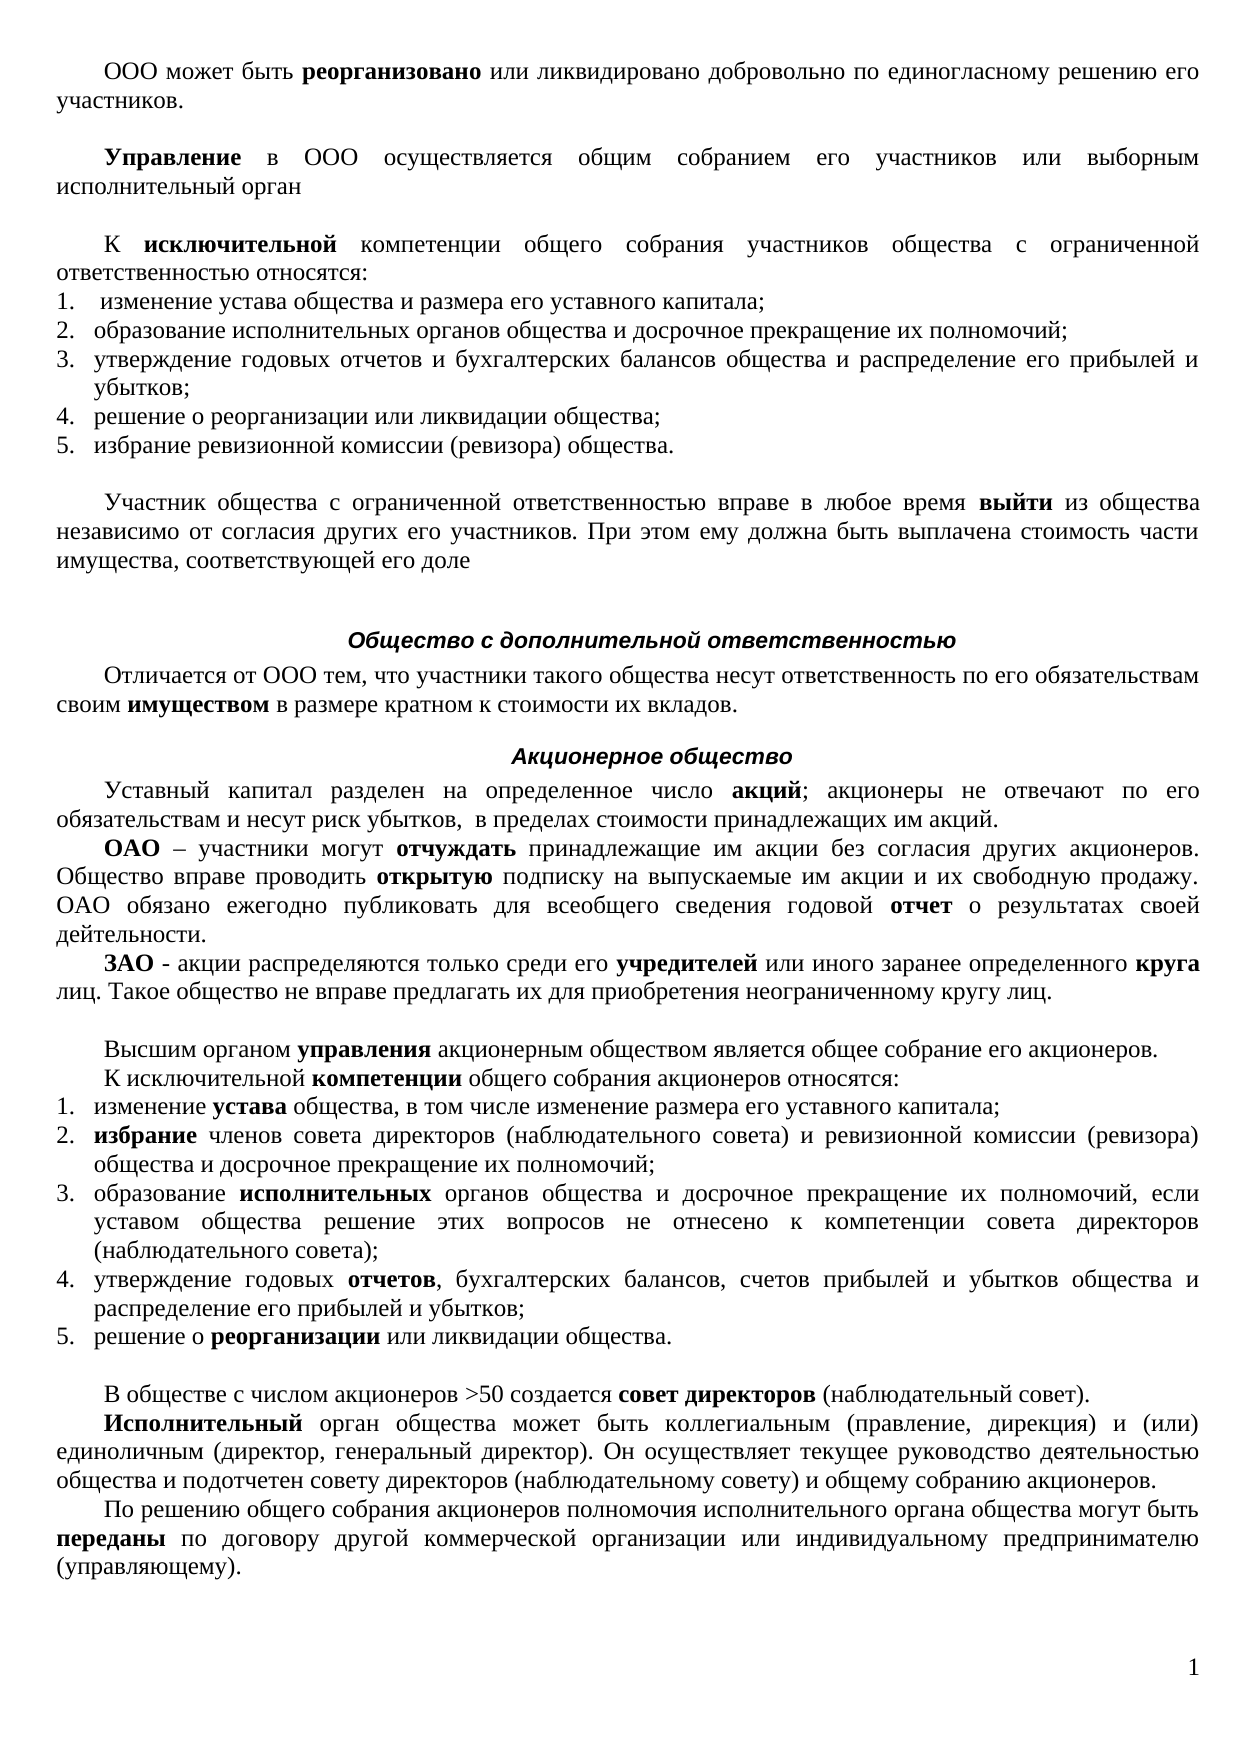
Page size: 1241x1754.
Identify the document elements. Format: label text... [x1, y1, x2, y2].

text утверждение годовых отчетов, бухгалтерских балансов, счетов прибылей и убытков общества и распределение его прибылей и убытков; [56, 1264, 1200, 1321]
text образование исполнительных органов общества и досрочное прекращение их полномочий, если уставом общества решение этих вопросов не отнесено к компетенции совета директоров (наблюдательного совета); [56, 1178, 1200, 1264]
text Высшим органом управления акционерным обществом является общее собрание его акционеров. [56, 1034, 1200, 1063]
subtitle Акционерное общество [56, 743, 1200, 769]
list решение о реорганизации или ликвидации общества; [56, 401, 1200, 430]
text ЗАО - акции распределяются только среди его учредителей или иного заранее определенного круга лиц. Такое общество не вправе предлагать их для приобретения неограниченному кругу лиц. [56, 948, 1200, 1005]
text ОАО – участники могут отчуждать принадлежащие им акции без согласия других акционеров. Общество вправе проводить открытую подписку на выпускаемые им акции и их свободную продажу. ОАО обязано ежегодно публиковать для всеобщего сведения годовой отчет о результатах своей дейтельности. [56, 833, 1200, 948]
text Управление в ООО осуществляется общим собранием его участников или выборным исполнительный орган [56, 142, 1200, 200]
list образование исполнительных органов общества и досрочное прекращение их полномочий; [56, 315, 1200, 344]
text К исключительной компетенции общего собрания акционеров относятся: [56, 1063, 1200, 1091]
text К исключительной компетенции общего собрания участников общества с ограниченной ответственностью относятся: [56, 229, 1200, 286]
text ООО может быть реорганизовано или ликвидировано добровольно по единогласному решению его участников. [56, 56, 1200, 114]
subtitle Общество с дополнительной ответственностью [56, 627, 1200, 654]
list избрание ревизионной комиссии (ревизора) общества. [56, 430, 1200, 459]
text Участник общества с ограниченной ответственностью вправе в любое время выйти из общества независимо от согласия других его участников. При этом ему должна быть выплачена стоимость части имущества, соответствующей его доле [56, 487, 1200, 574]
text Уставный капитал разделен на определенное число акций; акционеры не отвечают по его обязательствам и несут риск убытков, в пределах стоимости принадлежащих им акций. [56, 775, 1200, 833]
text Отличается от ООО тем, что участники такого общества несут ответственность по его обязательствам своим имуществом в размере кратном к стоимости их вкладов. [56, 660, 1200, 718]
list утверждение годовых отчетов и бухгалтерских балансов общества и распределение его прибылей и убытков; [56, 344, 1200, 401]
text Исполнительный орган общества может быть коллегиальным (правление, дирекция) и (или) единоличным (директор, генеральный директор). Он осуществляет текущее руководство деятельностью общества и подотчетен совету директоров (наблюдательному совету) и общему собранию акционеров. [56, 1408, 1200, 1494]
text В обществе с числом акционеров >50 создается совет директоров (наблюдательный совет). [56, 1379, 1200, 1408]
text избрание членов совета директоров (наблюдательного совета) и ревизионной комиссии (ревизора) общества и досрочное прекращение их полномочий; [56, 1120, 1200, 1178]
list изменение устава общества и размера его уставного капитала; [56, 286, 1200, 315]
text По решению общего собрания акционеров полномочия исполнительного органа общества могут быть переданы по договору другой коммерческой организации или индивидуальному предпринимателю (управляющему). [56, 1494, 1200, 1580]
text решение о реорганизации или ликвидации общества. [56, 1321, 1200, 1350]
list изменение устава общества, в том числе изменение размера его уставного капитала; [56, 1091, 1200, 1120]
